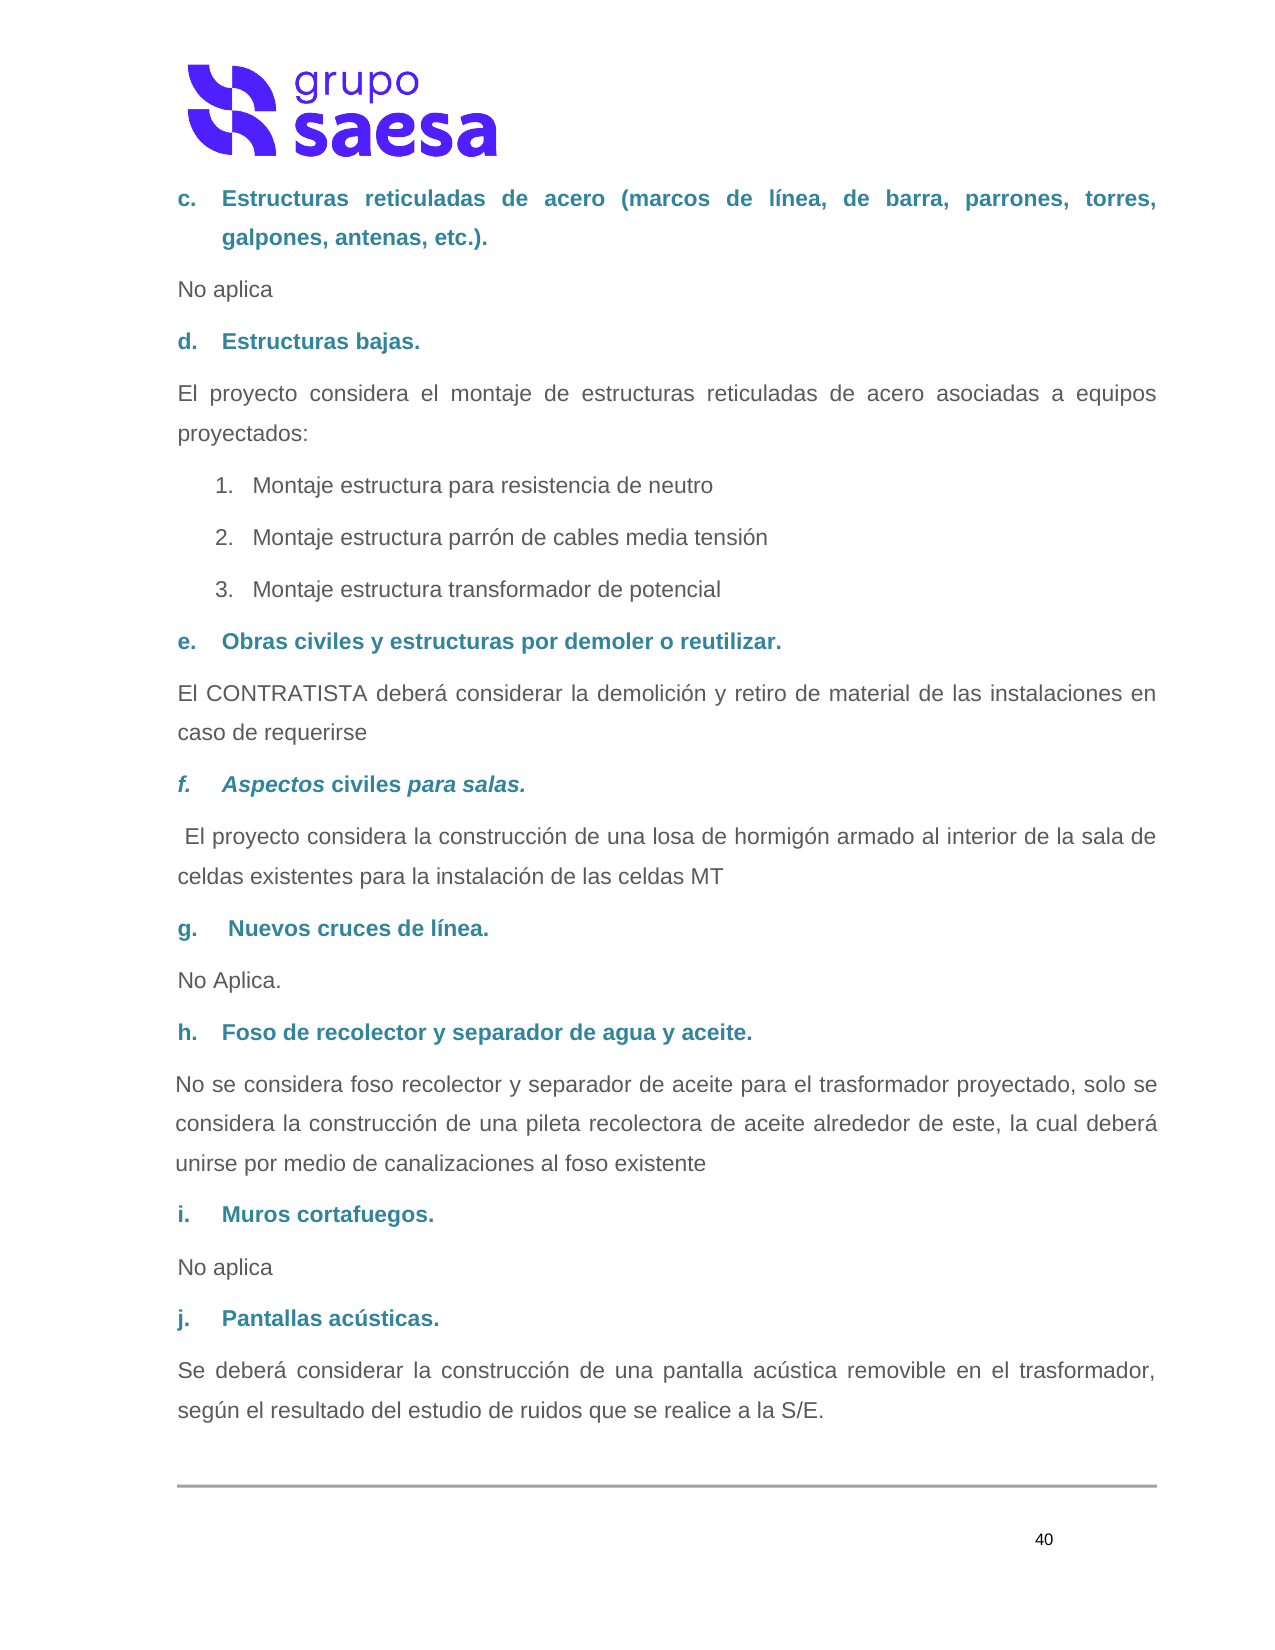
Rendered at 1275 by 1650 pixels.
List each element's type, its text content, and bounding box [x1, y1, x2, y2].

list Estructuras bajas. [177, 328, 1157, 355]
list Aspectos civiles para salas. [177, 771, 1157, 797]
text El CONTRATISTA deberá considerar la demolición y retiro de material de las instalaciones en caso de requerirse [177, 680, 1157, 746]
text El proyecto considera el montaje de estructuras reticuladas de acero asociadas a equipos proyectados: [177, 380, 1157, 446]
list Montaje estructura parrón de cables media tensión [215, 524, 1157, 550]
text No se considera foso recolector y separador de aceite para el trasformador proyectado, solo se considera la construcción de una pileta recolectora de aceite alrededor de este, la cual deberá unirse por medio de canalizaciones al foso existente [175, 1071, 1159, 1176]
list Estructuras reticuladas de acero (marcos de línea, de barra, parrones, torres, galpones, antenas, etc.). [177, 185, 1157, 251]
picture [177, 56, 506, 160]
list Montaje estructura transformador de potencial [215, 576, 1157, 602]
text Se deberá considerar la construcción de una pantalla acústica removible en el trasformador, según el resultado del estudio de ruidos que se realice a la S/E. [177, 1357, 1157, 1423]
text No aplica [177, 1253, 1157, 1280]
text No Aplica. [177, 967, 1157, 993]
text El proyecto considera la construcción de una losa de hormigón armado al interior de la sala de celdas existentes para la instalación de las celdas MT [177, 823, 1157, 889]
list Obras civiles y estructuras por demoler o reutilizar. [177, 628, 1157, 654]
text No aplica [177, 276, 1157, 303]
list Pantallas acústicas. [177, 1305, 1157, 1332]
list Foso de recolector y separador de agua y aceite. [177, 1018, 1157, 1045]
list Montaje estructura para resistencia de neutro [215, 472, 1157, 498]
list Nuevos cruces de línea. [177, 914, 1157, 941]
list Muros cortafuegos. [177, 1201, 1157, 1228]
